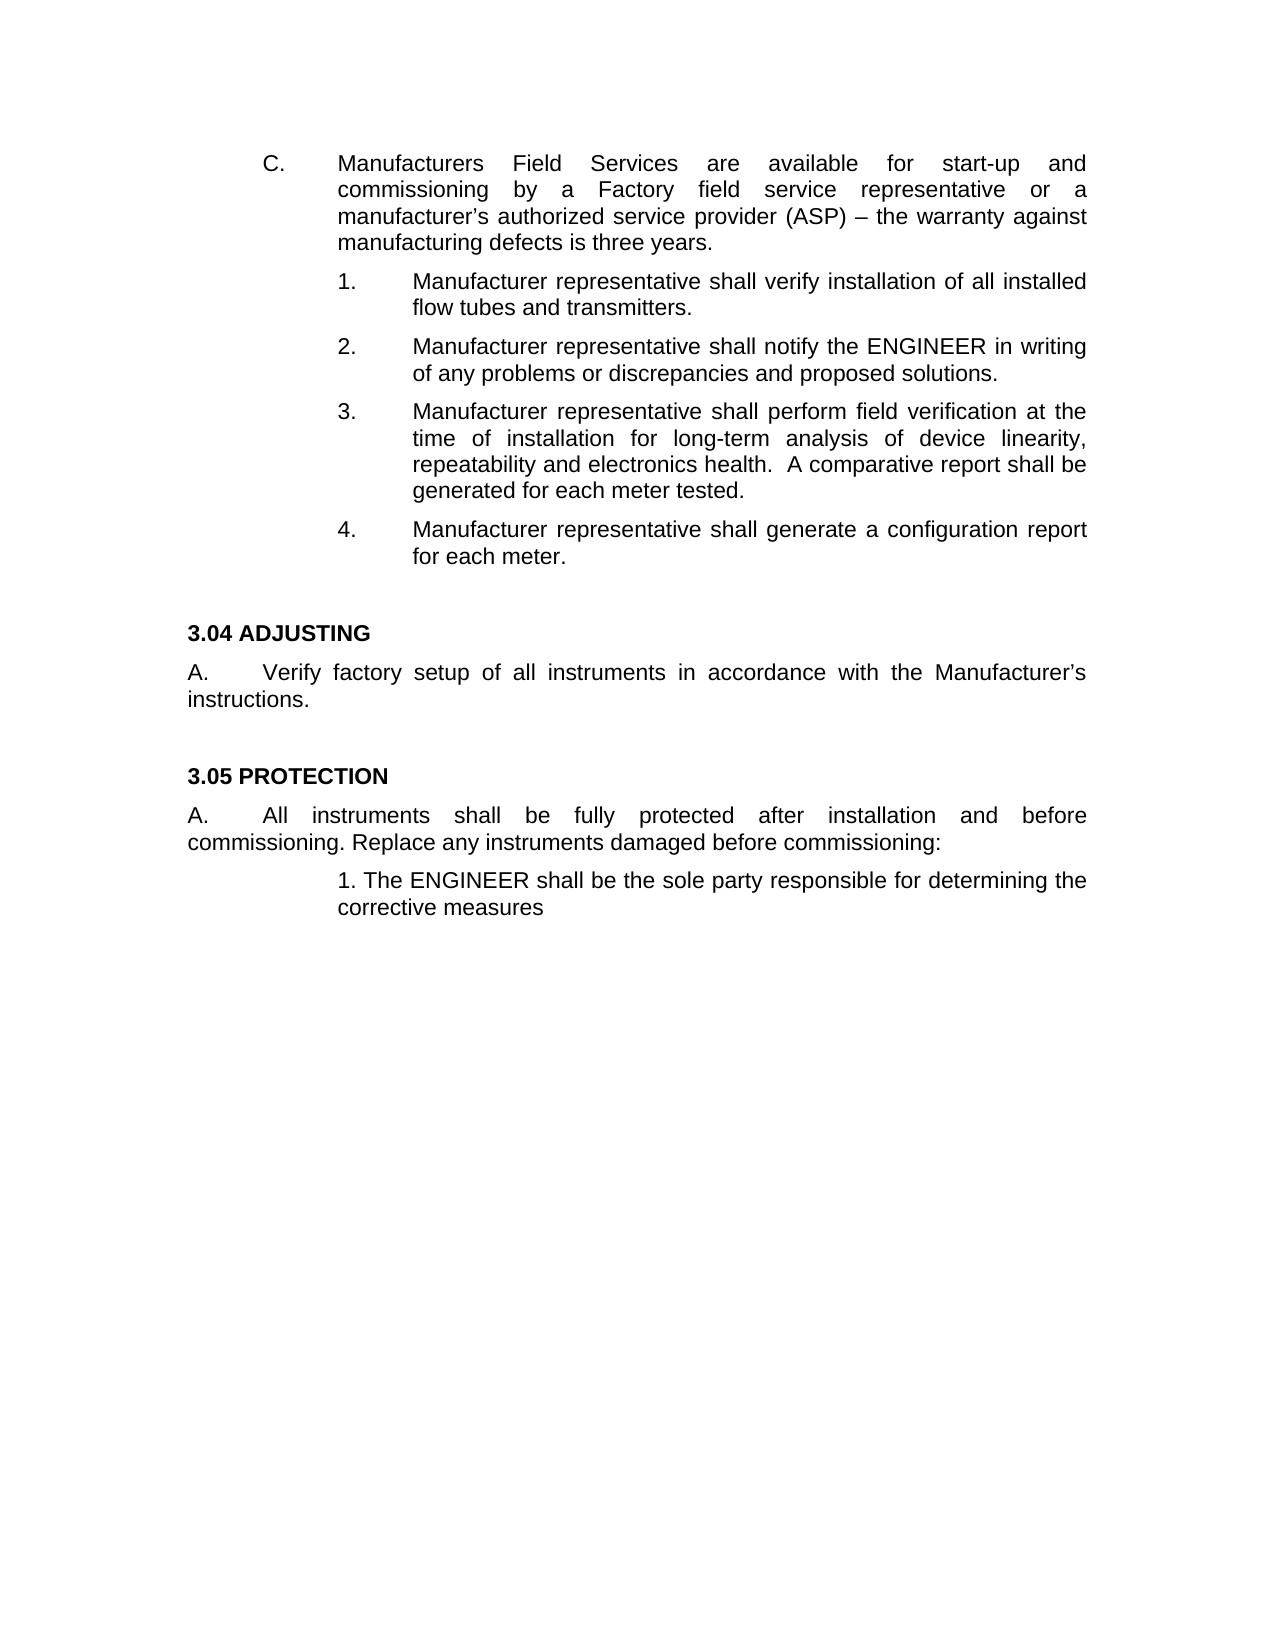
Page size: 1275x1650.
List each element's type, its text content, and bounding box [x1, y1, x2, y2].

list Manufacturer representative shall generate a configuration report for each meter. [337, 516, 1087, 569]
list 3.05 PROTECTION [187, 763, 1087, 789]
list All instruments shall be fully protected after installation and before commissioning. Replace any instruments damaged before commissioning: [187, 802, 1087, 855]
list Manufacturers Field Services are available for start-up and commissioning by a Factory field service representative or a manufacturer’s authorized service provider (ASP) – the warranty against manufacturing defects is three years. [262, 150, 1087, 255]
list Verify factory setup of all instruments in accordance with the Manufacturer’s instructions. [187, 659, 1087, 712]
list Manufacturer representative shall notify the ENGINEER in writing of any problems or discrepancies and proposed solutions. [337, 333, 1087, 386]
text The ENGINEER shall be the sole party responsible for determining the corrective measures [337, 867, 1087, 920]
list Manufacturer representative shall verify installation of all installed flow tubes and transmitters. [337, 268, 1087, 321]
list Manufacturer representative shall perform field verification at the time of installation for long-term analysis of device linearity, repeatability and electronics health. A comparative report shall be generated for each meter tested. [337, 398, 1087, 504]
list 3.04 ADJUSTING [187, 620, 1087, 647]
